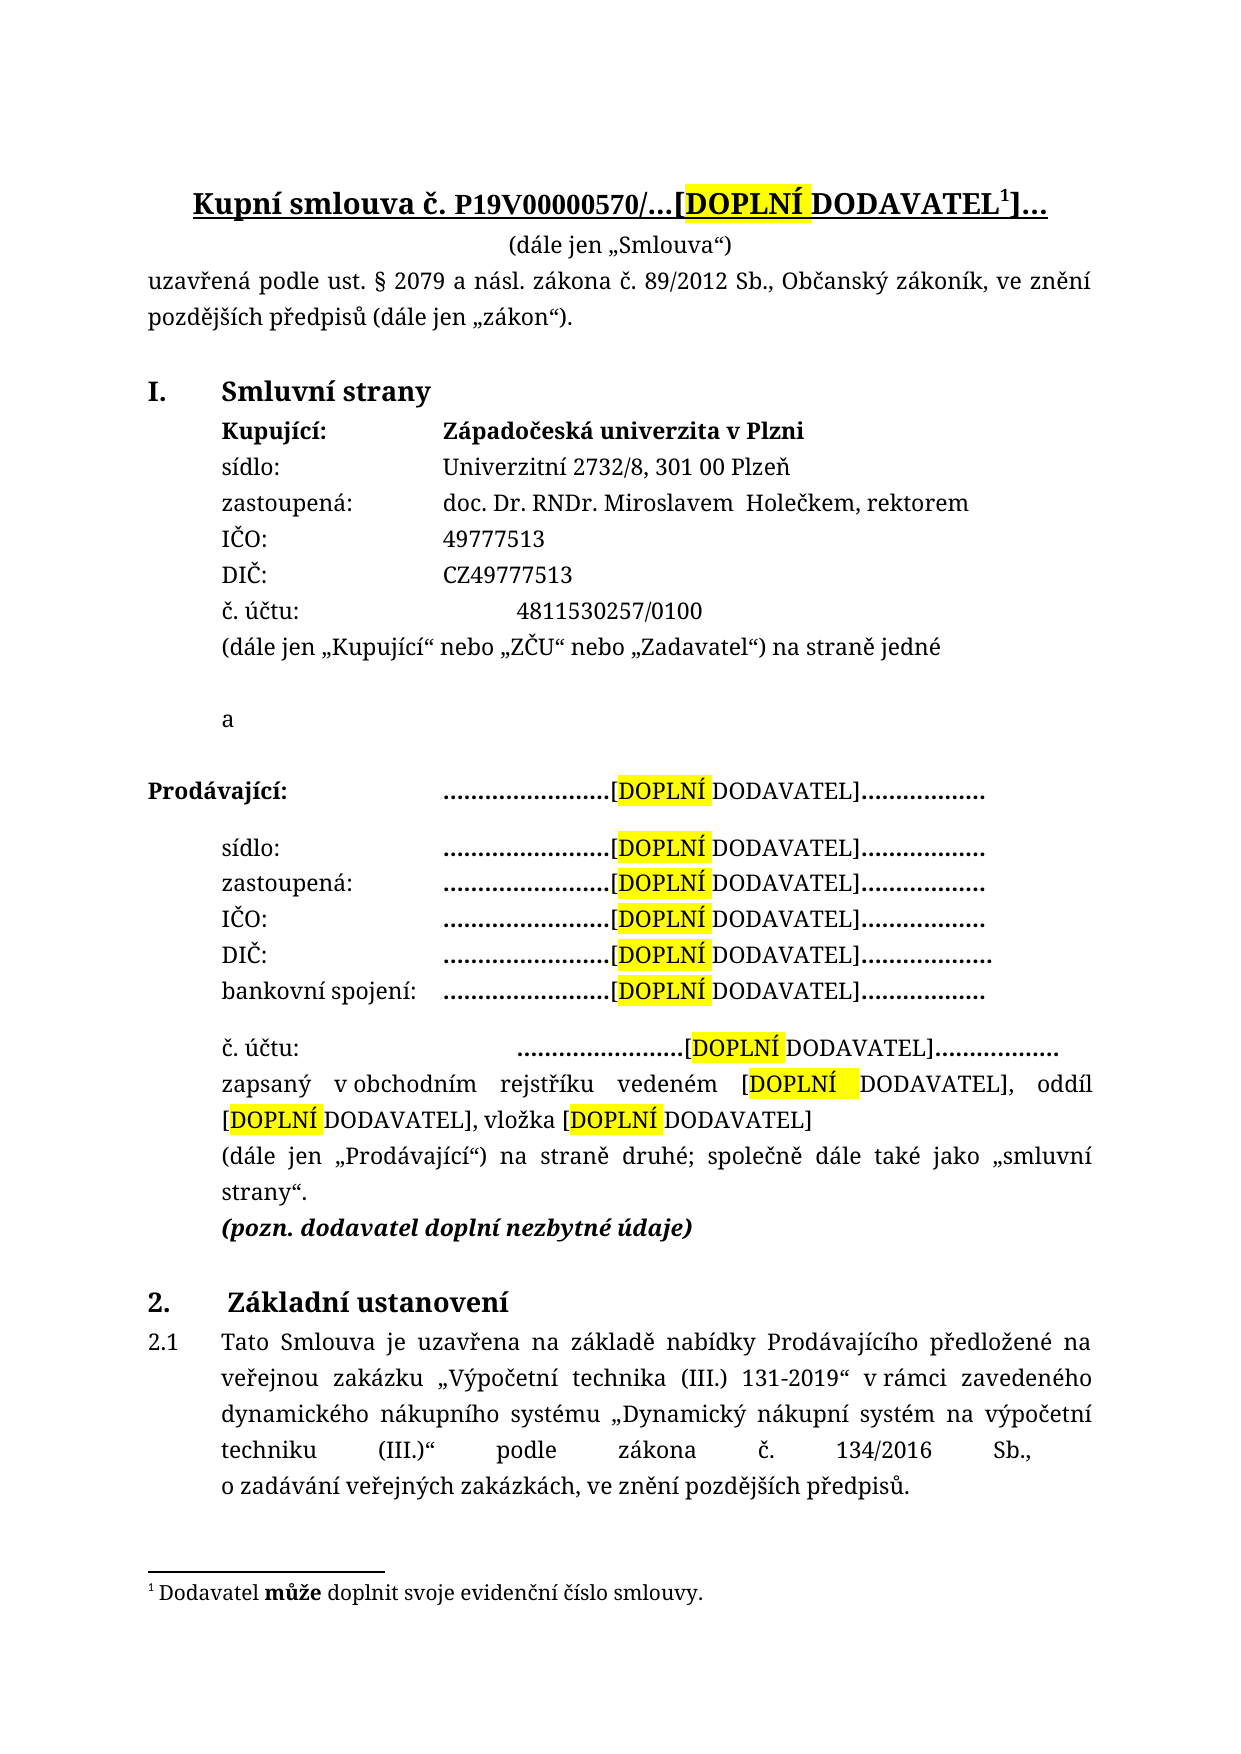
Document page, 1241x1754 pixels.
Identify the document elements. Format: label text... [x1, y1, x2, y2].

text bankovní spojení: ……………………[DOPLNÍ DODAVATEL]……………… [148, 975, 618, 1006]
text Kupující: Západočeská univerzita v Plzni [221, 415, 1093, 447]
text č. účtu: ……………………[DOPLNÍ DODAVATEL]……………… [221, 1032, 692, 1063]
text (dále jen „Kupující“ nebo „ZČU“ nebo „Zadavatel“) na straně jedné [221, 631, 1093, 662]
text 2. Základní ustanovení [148, 1283, 1093, 1320]
text (dále jen „Smlouva“) [148, 229, 1093, 260]
text 2.1 Tato Smlouva je uzavřena na základě nabídky Prodávajícího předložené na veřejnou zakázku „Výpočetní technika (III.) 131-2019“ v rámci zavedeného dynamického nákupního systému „Dynamický nákupní systém na výpočetní techniku (III.)“ podle zákona č. 134/2016 Sb., o zadávání veřejných zakázkách, ve znění pozdějších předpisů. [148, 1326, 1093, 1501]
text (dále jen „Prodávající“) na straně druhé; společně dále také jako „smluvní strany“. [221, 1140, 1093, 1207]
text DIČ: CZ49777513 [221, 559, 1093, 590]
text sídlo: Univerzitní 2732/8, 301 00 Plzeň [221, 451, 1093, 482]
text IČO: ……………………[DOPLNÍ DODAVATEL]……………… [712, 903, 1093, 934]
text (pozn. dodavatel doplní nezbytné údaje) [148, 1212, 1093, 1243]
text zastoupená: doc. Dr. RNDr. Miroslavem Holečkem, rektorem [221, 487, 1093, 518]
text DIČ: ……………………[DOPLNÍ DODAVATEL]………………. [221, 939, 618, 971]
text zastoupená: ……………………[DOPLNÍ DODAVATEL]……………… [221, 867, 1093, 899]
text bankovní spojení: ……………………[DOPLNÍ DODAVATEL]……………… [712, 975, 1093, 1006]
text Kupní smlouva č. P19V00000570/...[DOPLNÍ DODAVATEL]… [148, 183, 1093, 223]
text Prodávající: ……………………[DOPLNÍ DODAVATEL]……………… [148, 775, 618, 806]
text IČO: ……………………[DOPLNÍ DODAVATEL]……………… [221, 903, 618, 934]
text zapsaný v obchodním rejstříku vedeném [DOPLNÍ DODAVATEL], oddíl [DOPLNÍ DODAVATEL], vložka [DOPLNÍ DODAVATEL] [221, 1068, 1093, 1135]
text I. Smluvní strany [148, 373, 1093, 410]
text č. účtu: 4811530257/0100 [221, 595, 1093, 626]
text Prodávající: ……………………[DOPLNÍ DODAVATEL]……………… [712, 775, 1093, 806]
text č. účtu: ……………………[DOPLNÍ DODAVATEL]……………… [785, 1032, 1093, 1063]
text sídlo: ……………………[DOPLNÍ DODAVATEL]……………… [221, 831, 618, 863]
text uzavřená podle ust. § 2079 a násl. zákona č. 89/2012 Sb., Občanský zákoník, ve znění pozdějších předpisů (dále jen „zákon“). [148, 265, 1093, 332]
text sídlo: ……………………[DOPLNÍ DODAVATEL]……………… [712, 831, 1093, 863]
text DIČ: ……………………[DOPLNÍ DODAVATEL]………………. [712, 939, 1093, 971]
text a [221, 703, 1093, 734]
text IČO: 49777513 [221, 523, 1093, 554]
